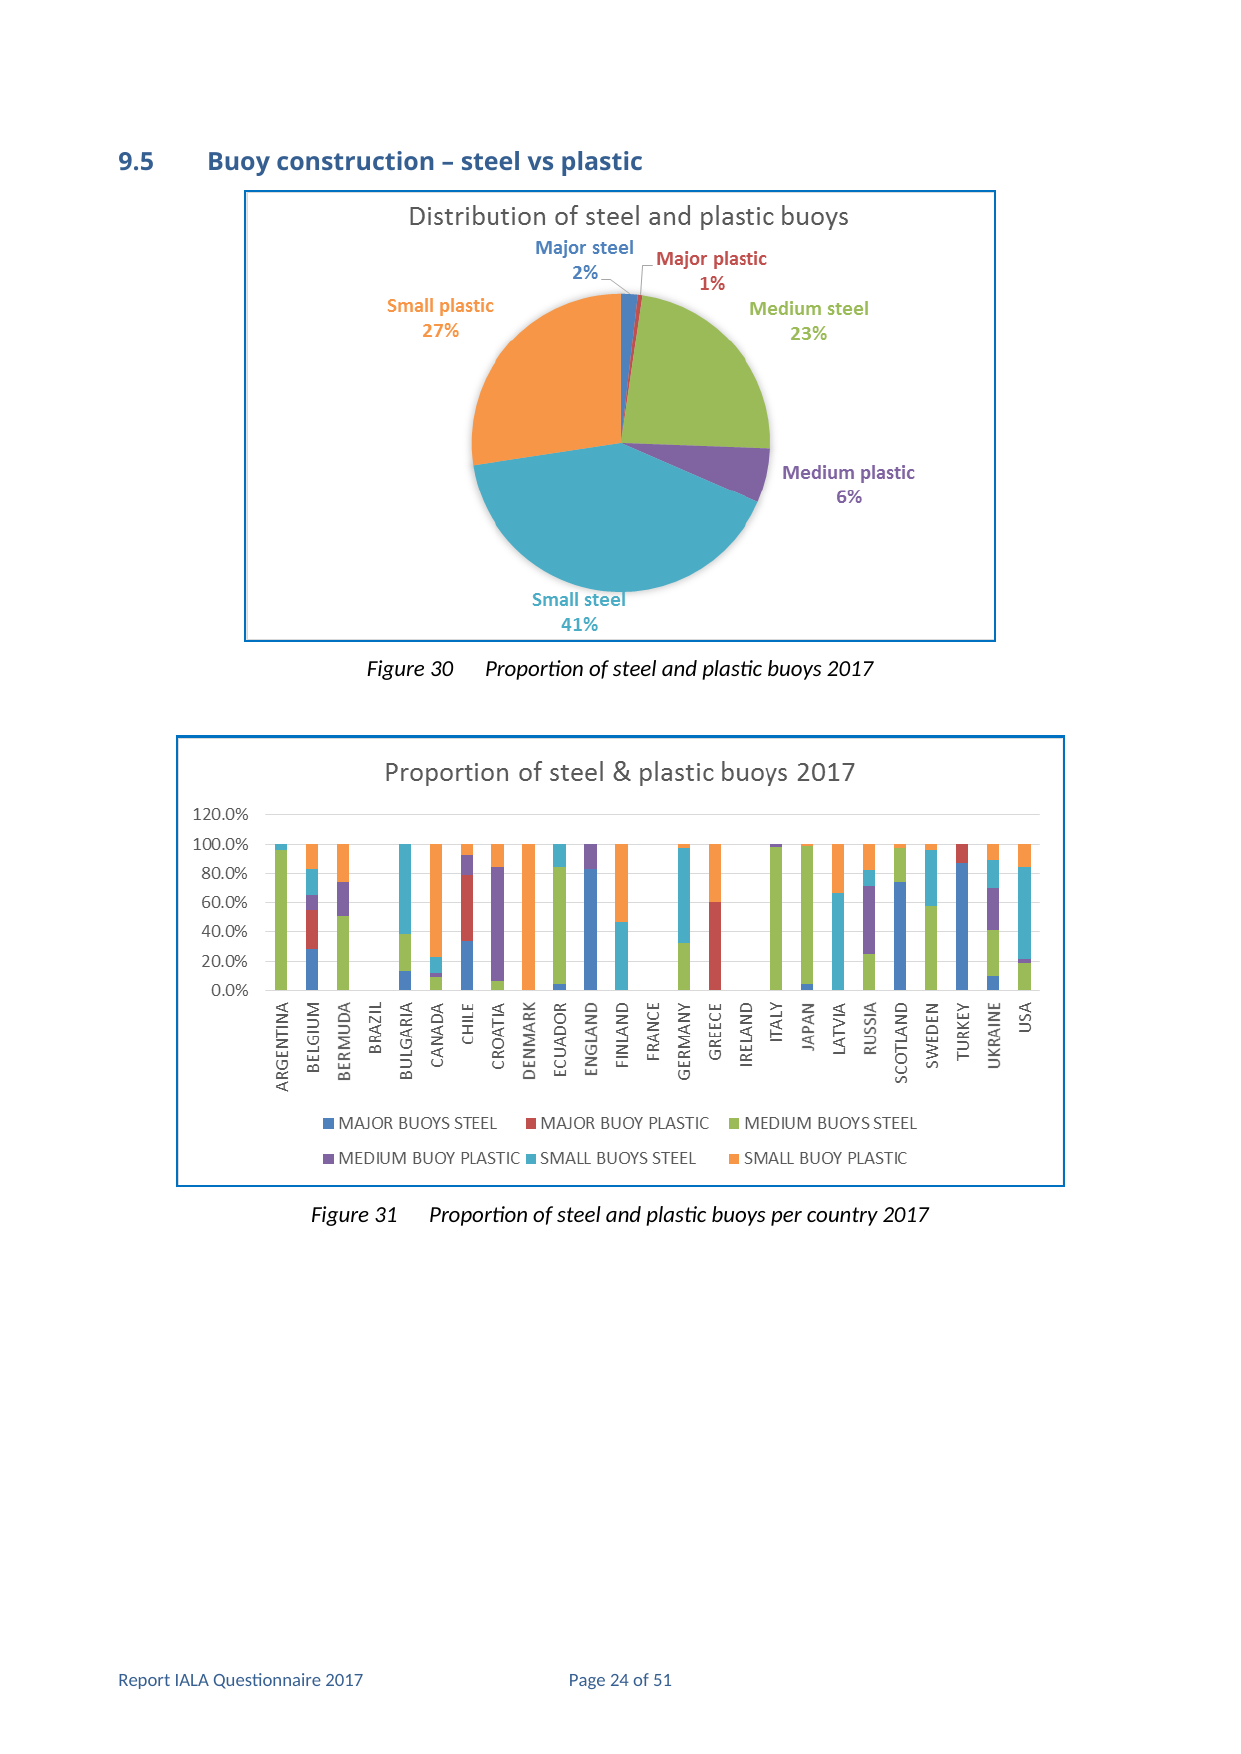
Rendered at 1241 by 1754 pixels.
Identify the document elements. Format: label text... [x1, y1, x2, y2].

text Proportion of steel and plastic buoys 2017 [118, 654, 1122, 682]
subtitle Buoy construction – steel vs plastic [118, 143, 1122, 177]
picture [246, 192, 994, 640]
picture [178, 738, 1063, 1185]
text Proportion of steel and plastic buoys per country 2017 [118, 1200, 1122, 1228]
